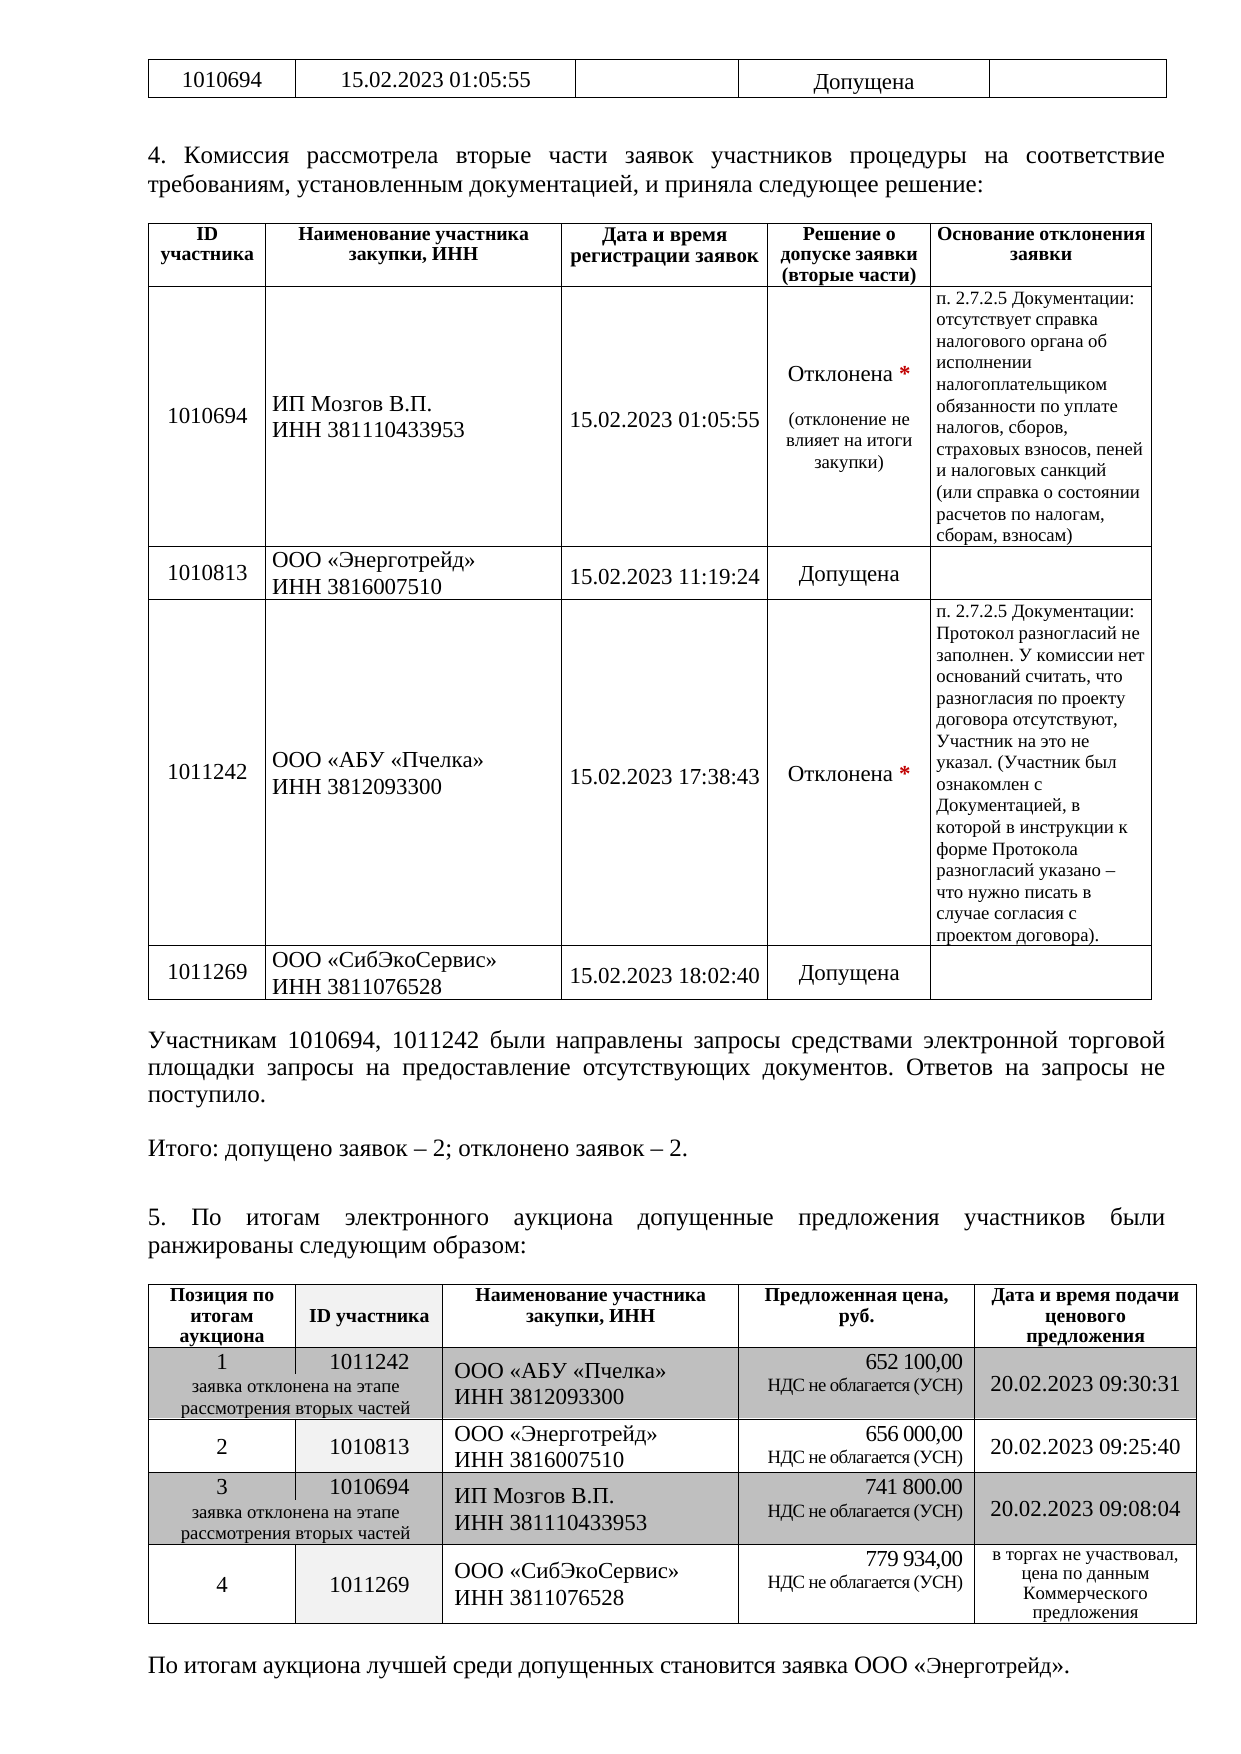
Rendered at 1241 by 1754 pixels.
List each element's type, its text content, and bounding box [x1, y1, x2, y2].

table_cell 1011269 [149, 946, 265, 999]
table_cell 15.02.2023 01:05:55 [562, 287, 767, 546]
table_cell п. 2.7.2.5 Документации: Протокол разногласий не заполнен. У комиссии нет оснований считать, что разногласия по проекту договора отсутствуют, Участник на это не указал. (Участник был ознакомлен с Документацией, в которой в инструкции к форме Протокола разногласий указано – что нужно писать в случае согласия с проектом договора). [931, 600, 1151, 945]
table_cell в торгах не участвовал, цена по данным Коммерческого предложения [975, 1545, 1196, 1623]
table_cell 652 100,00 НДС не облагается (УСН) [739, 1348, 974, 1418]
table_cell 1010694 [149, 60, 295, 97]
table_cell 1010694 [149, 287, 265, 546]
table_cell 20.02.2023 09:30:31 [975, 1348, 1196, 1418]
table_header ID участника [149, 224, 265, 286]
table_cell 1010694 [296, 1473, 442, 1500]
table_cell 779 934,00 НДС не облагается (УСН) [739, 1545, 974, 1623]
table_cell Допущена [768, 946, 930, 999]
table_cell ИП Мозгов В.П. ИНН 381110433953 [443, 1473, 738, 1544]
table_cell 656 000,00 НДС не облагается (УСН) [739, 1420, 974, 1472]
text Итого: допущено заявок – 2; отклонено заявок – 2. [148, 1135, 1166, 1162]
text По итогам аукциона лучшей среди допущенных становится заявка ООО «Энерготрейд». [148, 1650, 1166, 1678]
table_cell ИП Мозгов В.П. ИНН 381110433953 [266, 287, 561, 546]
table_cell ООО «СибЭкоСервис» ИНН 3811076528 [443, 1545, 738, 1623]
table_cell заявка отклонена на этапе рассмотрения вторых частей [149, 1374, 442, 1418]
table_cell 15.02.2023 17:38:43 [562, 600, 767, 945]
table_header Дата и время подачи ценового предложения [975, 1285, 1196, 1347]
table_cell 1010813 [296, 1420, 442, 1472]
table_cell 1011242 [296, 1348, 442, 1374]
text 4. Комиссия рассмотрела вторые части заявок участников процедуры на соответствие требованиям, установленным документацией, и приняла следующее решение: [148, 141, 1166, 198]
table_header ID участника [296, 1285, 442, 1347]
table_cell ООО «Энерготрейд» ИНН 3816007510 [443, 1420, 738, 1472]
table_cell [990, 60, 1166, 97]
table_cell ООО «АБУ «Пчелка» ИНН 3812093300 [266, 600, 561, 945]
table_cell Отклонена * (отклонение не влияет на итоги закупки) [768, 287, 930, 546]
table_cell Отклонена * [768, 600, 930, 945]
table_cell [931, 547, 1151, 599]
table_cell 1010813 [149, 547, 265, 599]
table_cell 15.02.2023 01:05:55 [296, 60, 575, 97]
table_header Наименование участника закупки, ИНН [266, 224, 561, 286]
table_cell 20.02.2023 09:08:04 [975, 1473, 1196, 1544]
table_header Наименование участника закупки, ИНН [443, 1285, 738, 1347]
table_cell 1011269 [296, 1545, 442, 1623]
table_cell заявка отклонена на этапе рассмотрения вторых частей [149, 1500, 442, 1544]
table_cell 2 [149, 1420, 295, 1472]
table_cell ООО «СибЭкоСервис» ИНН 3811076528 [266, 946, 561, 999]
text Участникам 1010694, 1011242 были направлены запросы средствами электронной торговой площадки запросы на предоставление отсутствующих документов. Ответов на запросы не поступило. [148, 1027, 1166, 1108]
table_header Решение о допуске заявки (вторые части) [768, 224, 930, 286]
table_cell Допущена [739, 60, 989, 97]
table_cell ООО «АБУ «Пчелка» ИНН 3812093300 [443, 1348, 738, 1418]
table_cell 1 [149, 1348, 295, 1374]
table_cell 3 [149, 1473, 295, 1500]
table_header Предложенная цена, руб. [739, 1285, 974, 1347]
table_header Позиция по итогам аукциона [149, 1285, 295, 1347]
text 5. По итогам электронного аукциона допущенные предложения участников были ранжированы следующим образом: [148, 1202, 1166, 1259]
table_cell ООО «Энерготрейд» ИНН 3816007510 [266, 547, 561, 599]
table_cell 741 800.00 НДС не облагается (УСН) [739, 1473, 974, 1544]
table_cell п. 2.7.2.5 Документации: отсутствует справка налогового органа об исполнении налогоплательщиком обязанности по уплате налогов, сборов, страховых взносов, пеней и налоговых санкций (или справка о состоянии расчетов по налогам, сборам, взносам) [931, 287, 1151, 546]
table_cell [576, 60, 738, 97]
table_cell 1011242 [149, 600, 265, 945]
table_header Дата и время регистрации заявок [562, 224, 767, 286]
table_cell 15.02.2023 18:02:40 [562, 946, 767, 999]
table_cell 15.02.2023 11:19:24 [562, 547, 767, 599]
table_cell [931, 946, 1151, 999]
table_cell 4 [149, 1545, 295, 1623]
table_cell Допущена [768, 547, 930, 599]
table_header Основание отклонения заявки [931, 224, 1151, 286]
table_cell 20.02.2023 09:25:40 [975, 1420, 1196, 1472]
